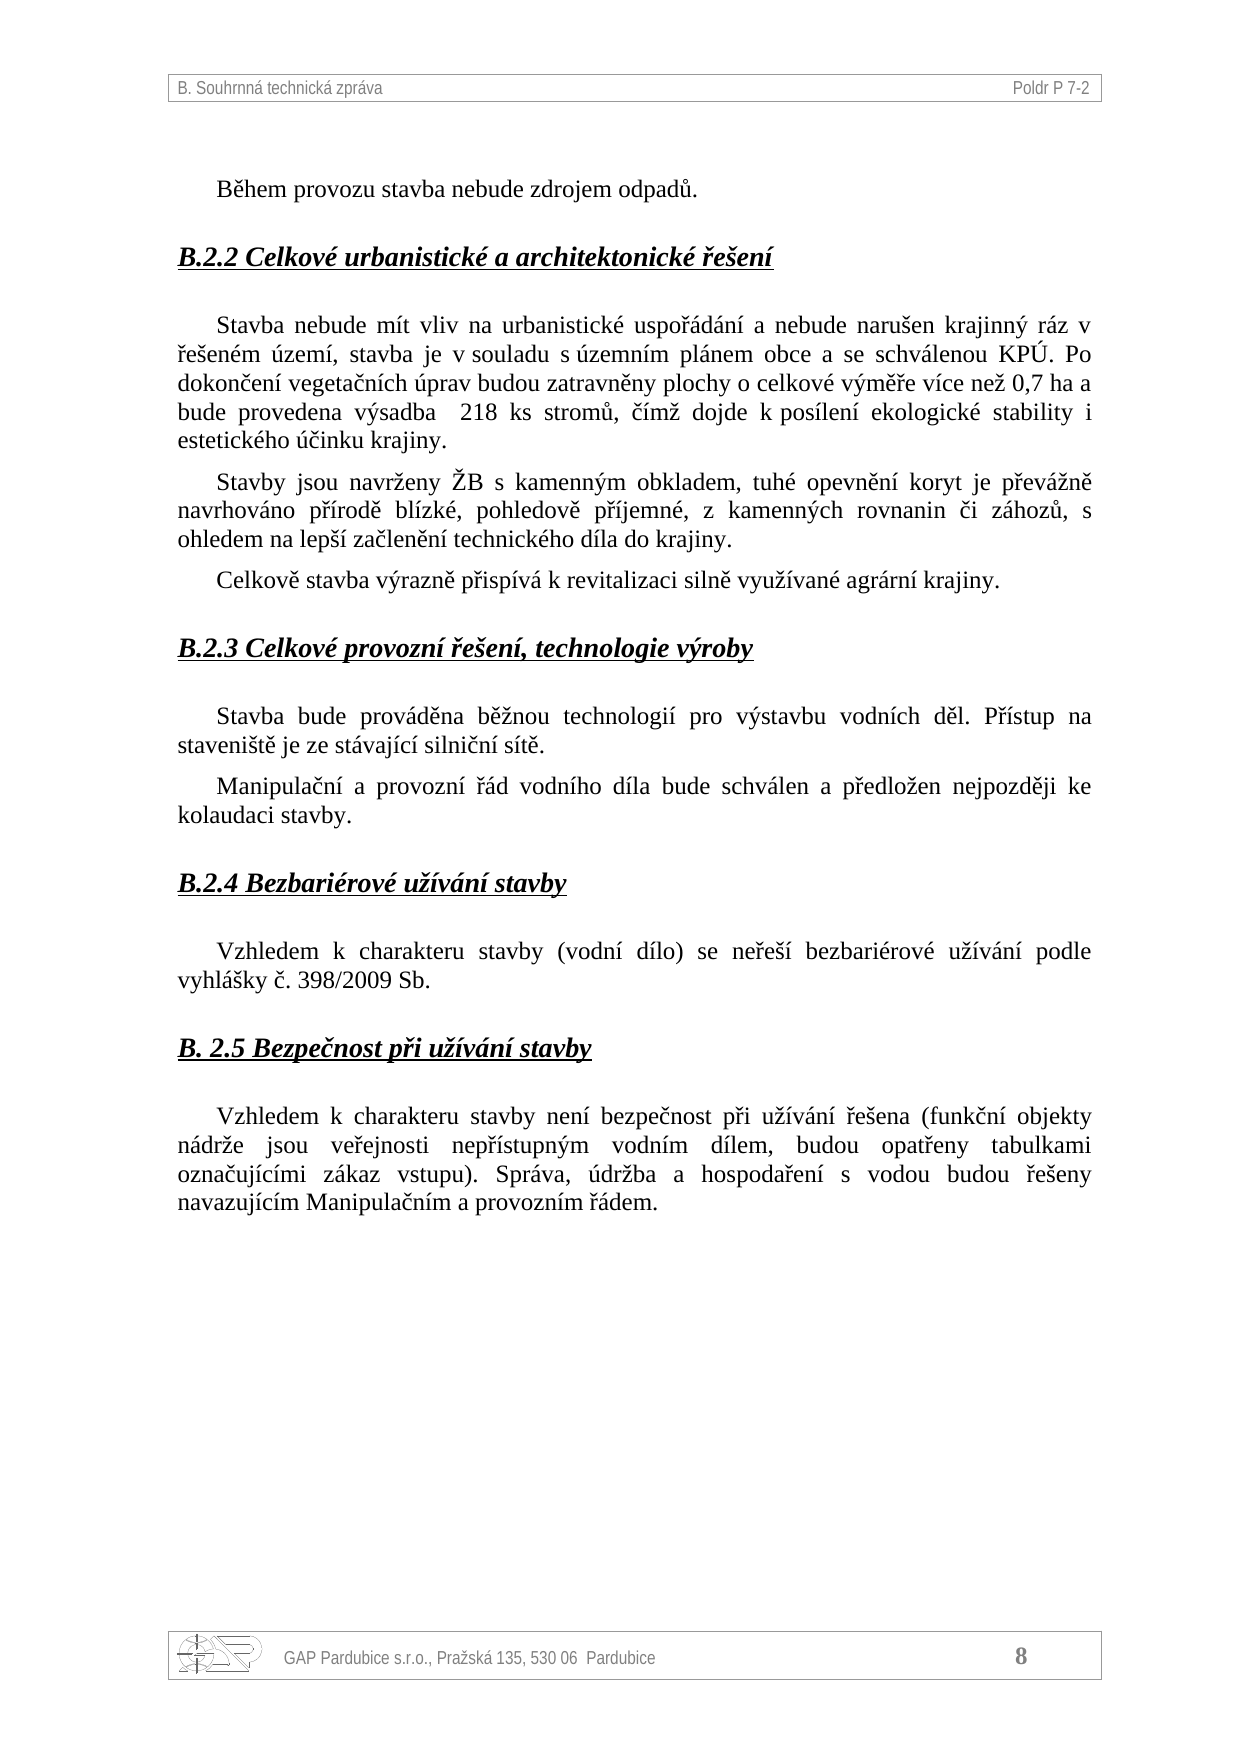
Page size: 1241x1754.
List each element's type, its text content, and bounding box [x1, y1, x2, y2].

text Stavby jsou navrženy ŽB s kamenným obkladem, tuhé opevnění koryt je převážně navrhováno přírodě blízké, pohledově příjemné, z kamenných rovnanin či záhozů, s ohledem na lepší začlenění technického díla do krajiny. [177, 467, 1092, 553]
text Stavba nebude mít vliv na urbanistické uspořádání a nebude narušen krajinný ráz v řešeném území, stavba je v souladu s územním plánem obce a se schválenou KPÚ. Po dokončení vegetačních úprav budou zatravněny plochy o celkové výměře více než 0,7 ha a bude provedena výsadba 218 ks stromů, čímž dojde k posílení ekologické stability i estetického účinku krajiny. [177, 310, 1092, 454]
text Během provozu stavba nebude zdrojem odpadů. [177, 174, 1092, 203]
text B.2.4 Bezbariérové užívání stavby [177, 866, 1092, 899]
text Stavba bude prováděna běžnou technologií pro výstavbu vodních děl. Přístup na staveniště je ze stávající silniční sítě. [177, 701, 1092, 759]
text B.2.3 Celkové provozní řešení, technologie výroby [177, 632, 1092, 664]
text Celkově stavba výrazně přispívá k revitalizaci silně využívané agrární krajiny. [177, 565, 1092, 594]
text Manipulační a provozní řád vodního díla bude schválen a předložen nejpozději ke kolaudaci stavby. [177, 771, 1092, 829]
text Vzhledem k charakteru stavby není bezpečnost při užívání řešena (funkční objekty nádrže jsou veřejnosti nepřístupným vodním dílem, budou opatřeny tabulkami označujícími zákaz vstupu). Správa, údržba a hospodaření s vodou budou řešeny navazujícím Manipulačním a provozním řádem. [177, 1101, 1092, 1216]
text B. 2.5 Bezpečnost při užívání stavby [177, 1031, 1092, 1064]
text B.2.2 Celkové urbanistické a architektonické řešení [177, 240, 1092, 273]
text Vzhledem k charakteru stavby (vodní dílo) se neřeší bezbariérové užívání podle vyhlášky č. 398/2009 Sb. [177, 936, 1092, 994]
